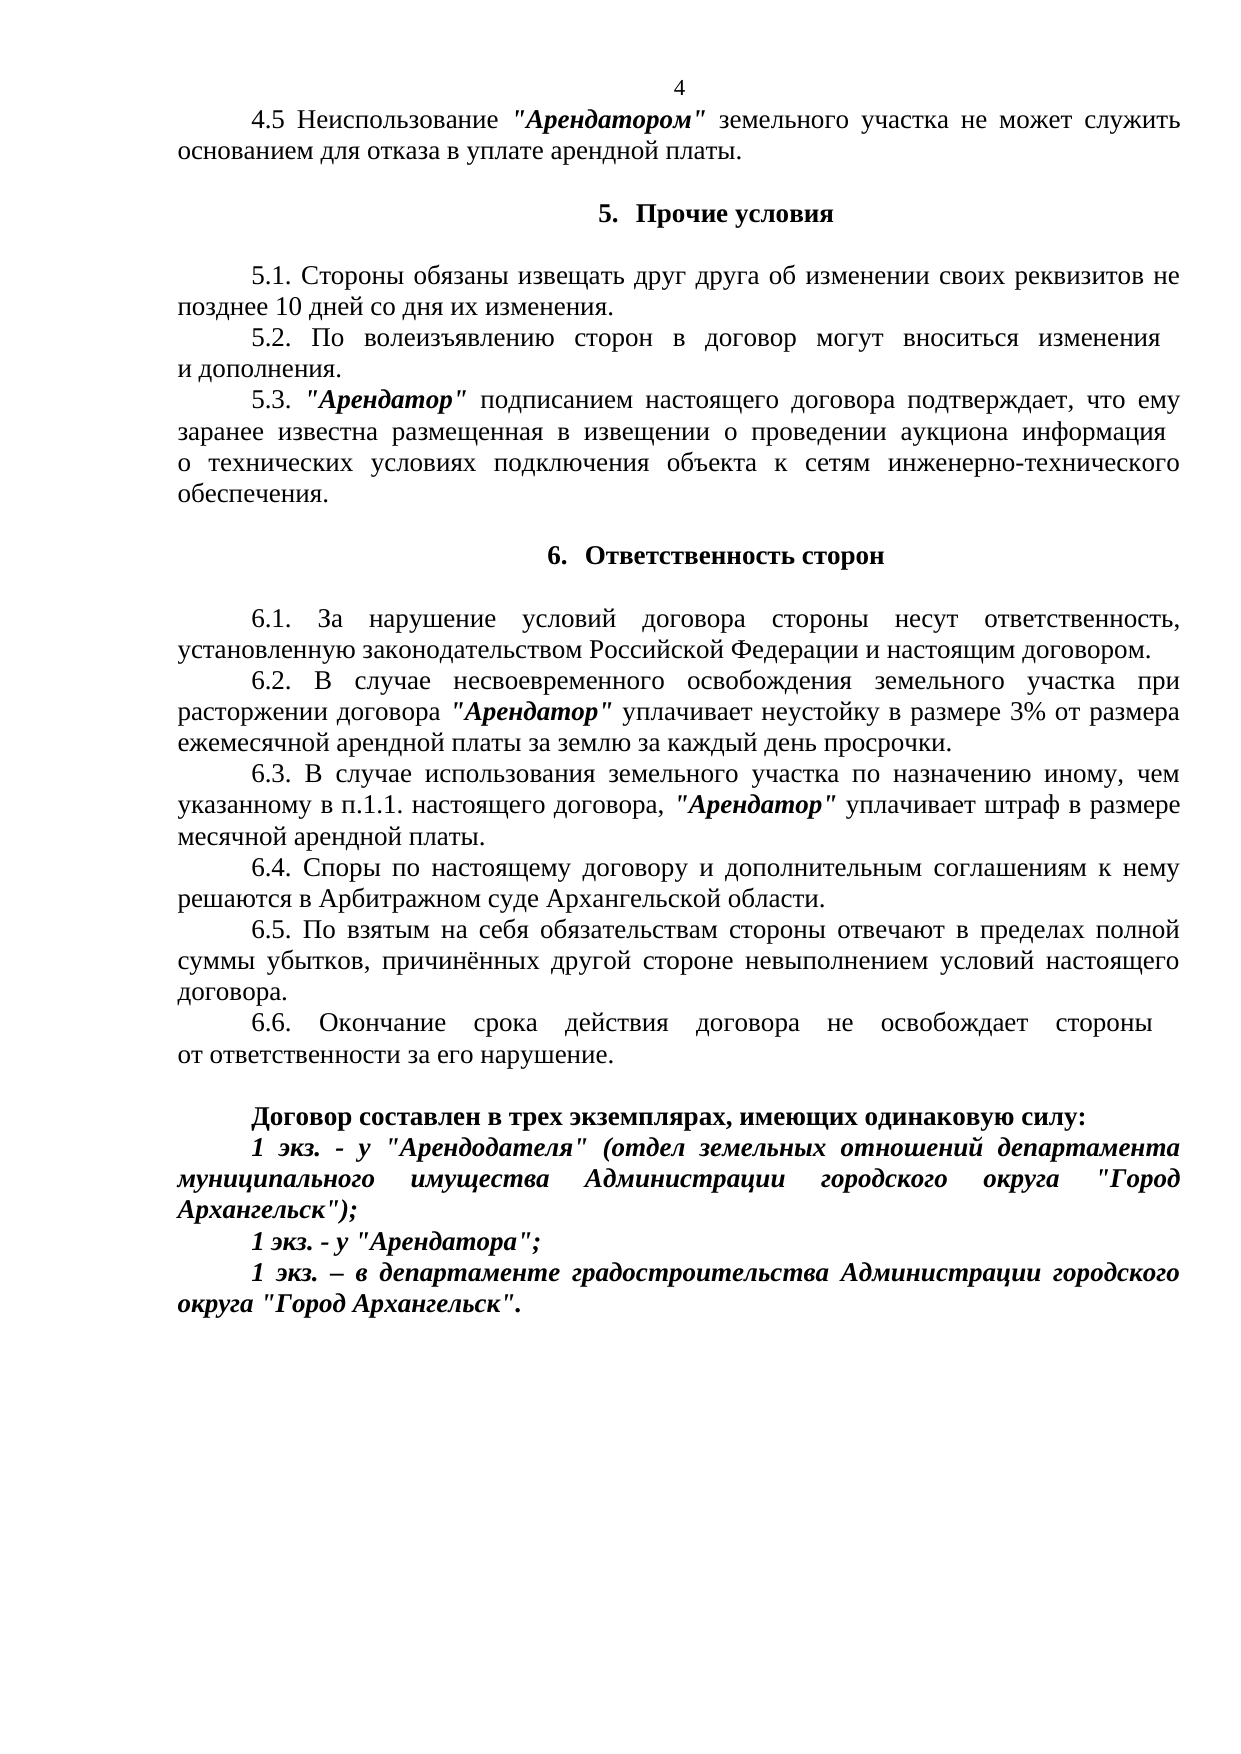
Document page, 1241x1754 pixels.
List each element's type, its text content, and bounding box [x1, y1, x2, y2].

list Ответственность сторон [251, 539, 1181, 571]
list Прочие условия [251, 197, 1181, 228]
text 1 экз. - у "Арендодателя" (отдел земельных отношений департамента муниципального имущества Администрации городского округа "Город Архангельск"); [177, 1131, 1181, 1224]
text 1 экз. – в департаменте градостроительства Администрации городского округа "Город Архангельск". [177, 1256, 1181, 1318]
text 1 экз. - у "Арендатора"; [177, 1224, 1181, 1256]
text 5.2. По волеизъявлению сторон в договор могут вноситься изменения и дополнения. [177, 321, 1181, 384]
text 4.5 Неиспользование "Арендатором" земельного участка не может служить основанием для отказа в уплате арендной платы. [177, 103, 1181, 166]
text 6.5. По взятым на себя обязательствам стороны отвечают в пределах полной суммы убытков, причинённых другой стороне невыполнением условий настоящего договора. [177, 913, 1181, 1007]
text 6.1. За нарушение условий договора стороны несут ответственность, установленную законодательством Российской Федерации и настоящим договором. [177, 602, 1181, 664]
text Договор составлен в трех экземплярах, имеющих одинаковую силу: [177, 1100, 1181, 1131]
text 6.6. Окончание срока действия договора не освобождает стороны от ответственности за его нарушение. [177, 1007, 1181, 1069]
text 5.3. "Арендатор" подписанием настоящего договора подтверждает, что ему заранее известна размещенная в извещении о проведении аукциона информация о технических условиях подключения объекта к сетям инженерно-технического обеспечения. [177, 384, 1181, 508]
text 5.1. Стороны обязаны извещать друг друга об изменении своих реквизитов не позднее 10 дней со дня их изменения. [177, 259, 1181, 321]
text 6.3. В случае использования земельного участка по назначению иному, чем указанному в п.1.1. настоящего договора, "Арендатор" уплачивает штраф в размере месячной арендной платы. [177, 757, 1181, 851]
text 6.4. Споры по настоящему договору и дополнительным соглашениям к нему решаются в Арбитражном суде Архангельской области. [177, 851, 1181, 913]
text 6.2. В случае несвоевременного освобождения земельного участка при расторжении договора "Арендатор" уплачивает неустойку в размере 3% от размера ежемесячной арендной платы за землю за каждый день просрочки. [177, 664, 1181, 757]
